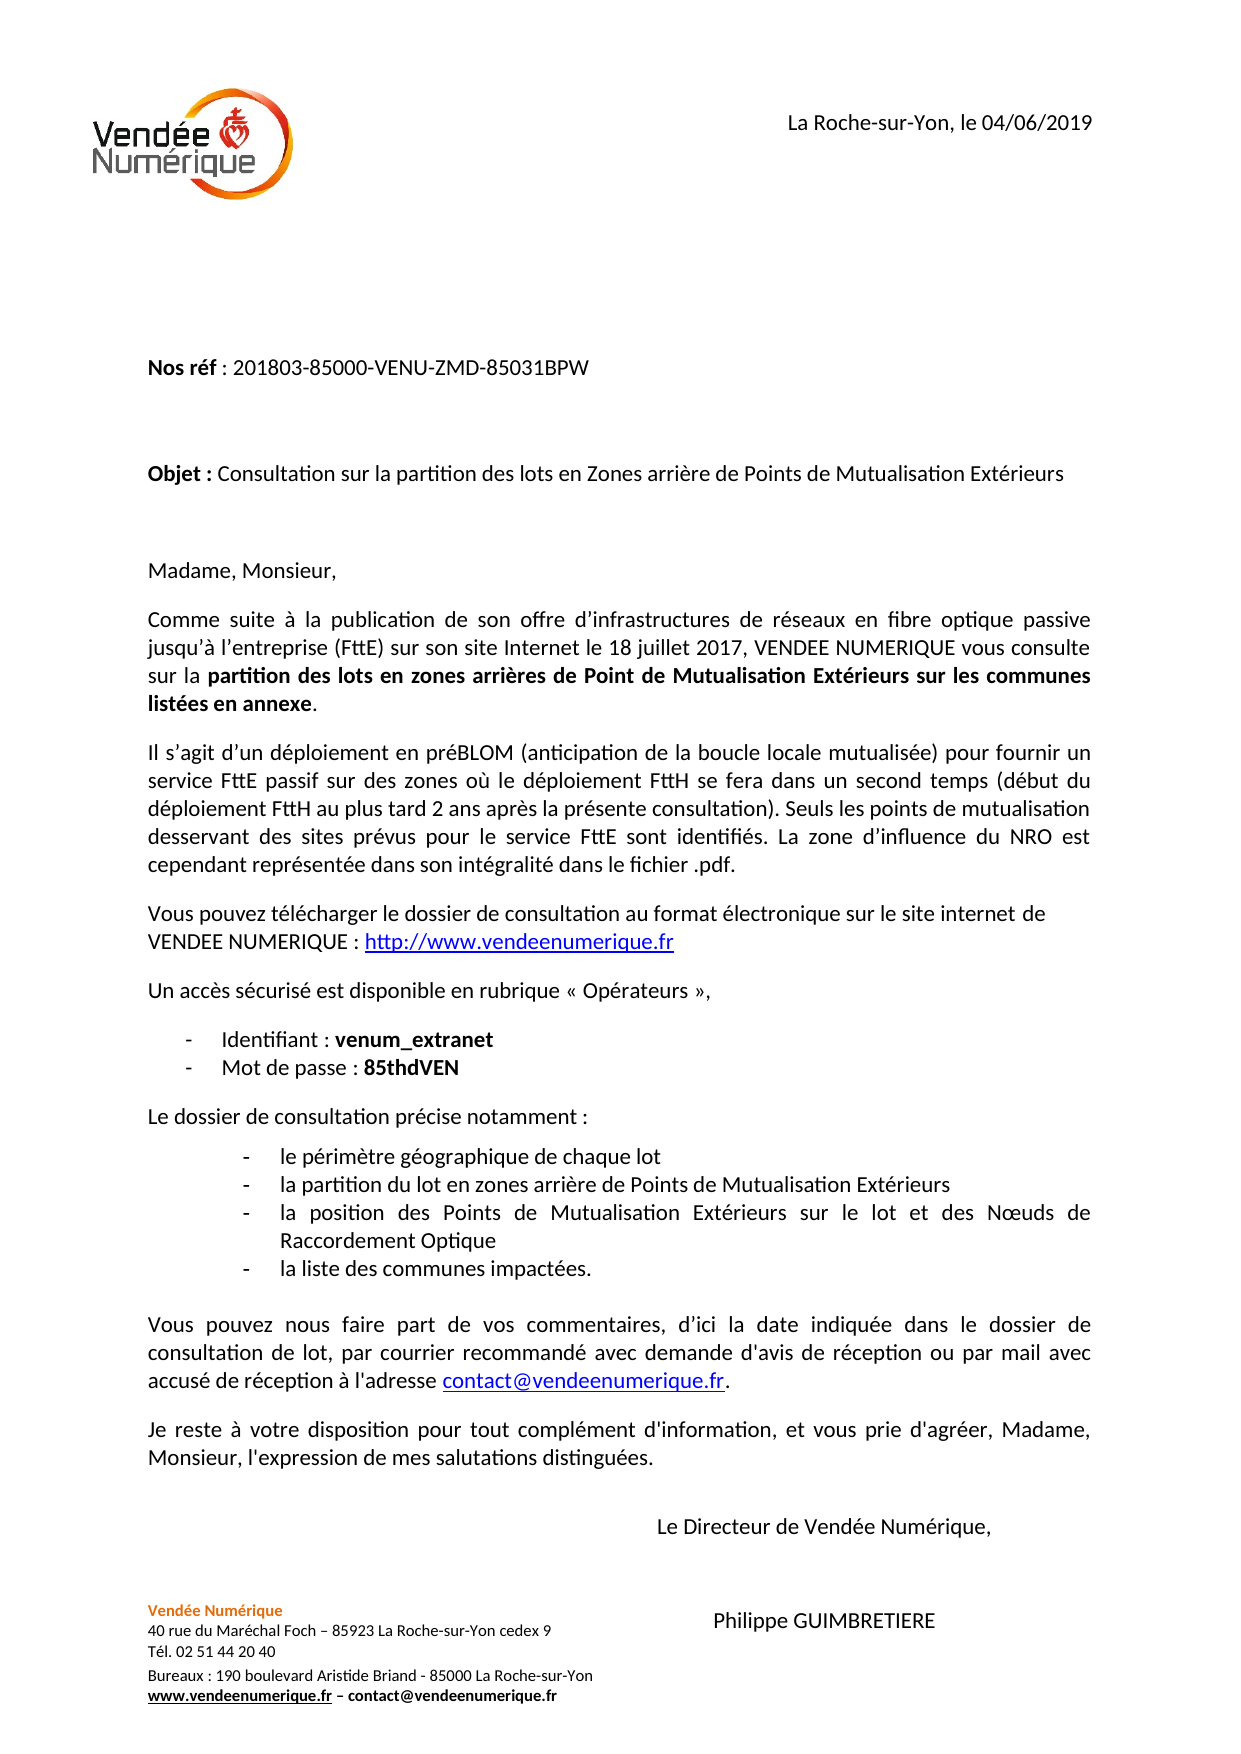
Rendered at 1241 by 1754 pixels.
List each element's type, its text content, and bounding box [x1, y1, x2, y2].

text Je reste à votre disposition pour tout complément d'information, et vous prie d'agréer, Madame, Monsieur, l'expression de mes salutations distinguées. [148, 1415, 1093, 1471]
text Il s’agit d’un déploiement en préBLOM (anticipation de la boucle locale mutualisée) pour fournir un service FttE passif sur des zones où le déploiement FttH se fera dans un second temps (début du déploiement FttH au plus tard 2 ans après la présente consultation). Seuls les points de mutualisation desservant des sites prévus pour le service FttE sont identifiés. La zone d’influence du NRO est cependant représentée dans son intégralité dans le fichier .pdf. [148, 738, 1093, 878]
list Mot de passe : 85thdVEN [185, 1053, 1093, 1081]
text Un accès sécurisé est disponible en rubrique « Opérateurs », [148, 976, 1093, 1004]
text Nos réf : 201803-85000-VENU-ZMD-85031BPW [148, 353, 1093, 381]
list Identifiant : venum_extranet [185, 1025, 1093, 1053]
text Le dossier de consultation précise notamment : [148, 1102, 1093, 1130]
text La Roche-sur-Yon, le 04/06/2019 [516, 108, 1093, 136]
list la position des Points de Mutualisation Extérieurs sur le lot et des Nœuds de Raccordement Optique [242, 1198, 1093, 1254]
text Vous pouvez nous faire part de vos commentaires, d’ici la date indiquée dans le dossier de consultation de lot, par courrier recommandé avec demande d'avis de réception ou par mail avec accusé de réception à l'adresse contact@vendeenumerique.fr. [148, 1311, 1093, 1394]
list la partition du lot en zones arrière de Points de Mutualisation Extérieurs [242, 1170, 1093, 1198]
picture [68, 73, 307, 213]
list la liste des communes impactées. [242, 1254, 1093, 1282]
list le périmètre géographique de chaque lot [242, 1142, 1093, 1170]
text Objet : Consultation sur la partition des lots en Zones arrière de Points de Mutualisation Extérieurs [148, 459, 1093, 487]
text Vous pouvez télécharger le dossier de consultation au format électronique sur le site internet de VENDEE NUMERIQUE : http://www.vendeenumerique.fr [148, 899, 1093, 955]
text Comme suite à la publication de son offre d’infrastructures de réseaux en fibre optique passive jusqu’à l’entreprise (FttE) sur son site Internet le 18 juillet 2017, VENDEE NUMERIQUE vous consulte sur la partition des lots en zones arrières de Point de Mutualisation Extérieurs sur les communes listées en annexe. [148, 605, 1093, 717]
text Madame, Monsieur, [148, 557, 1093, 584]
